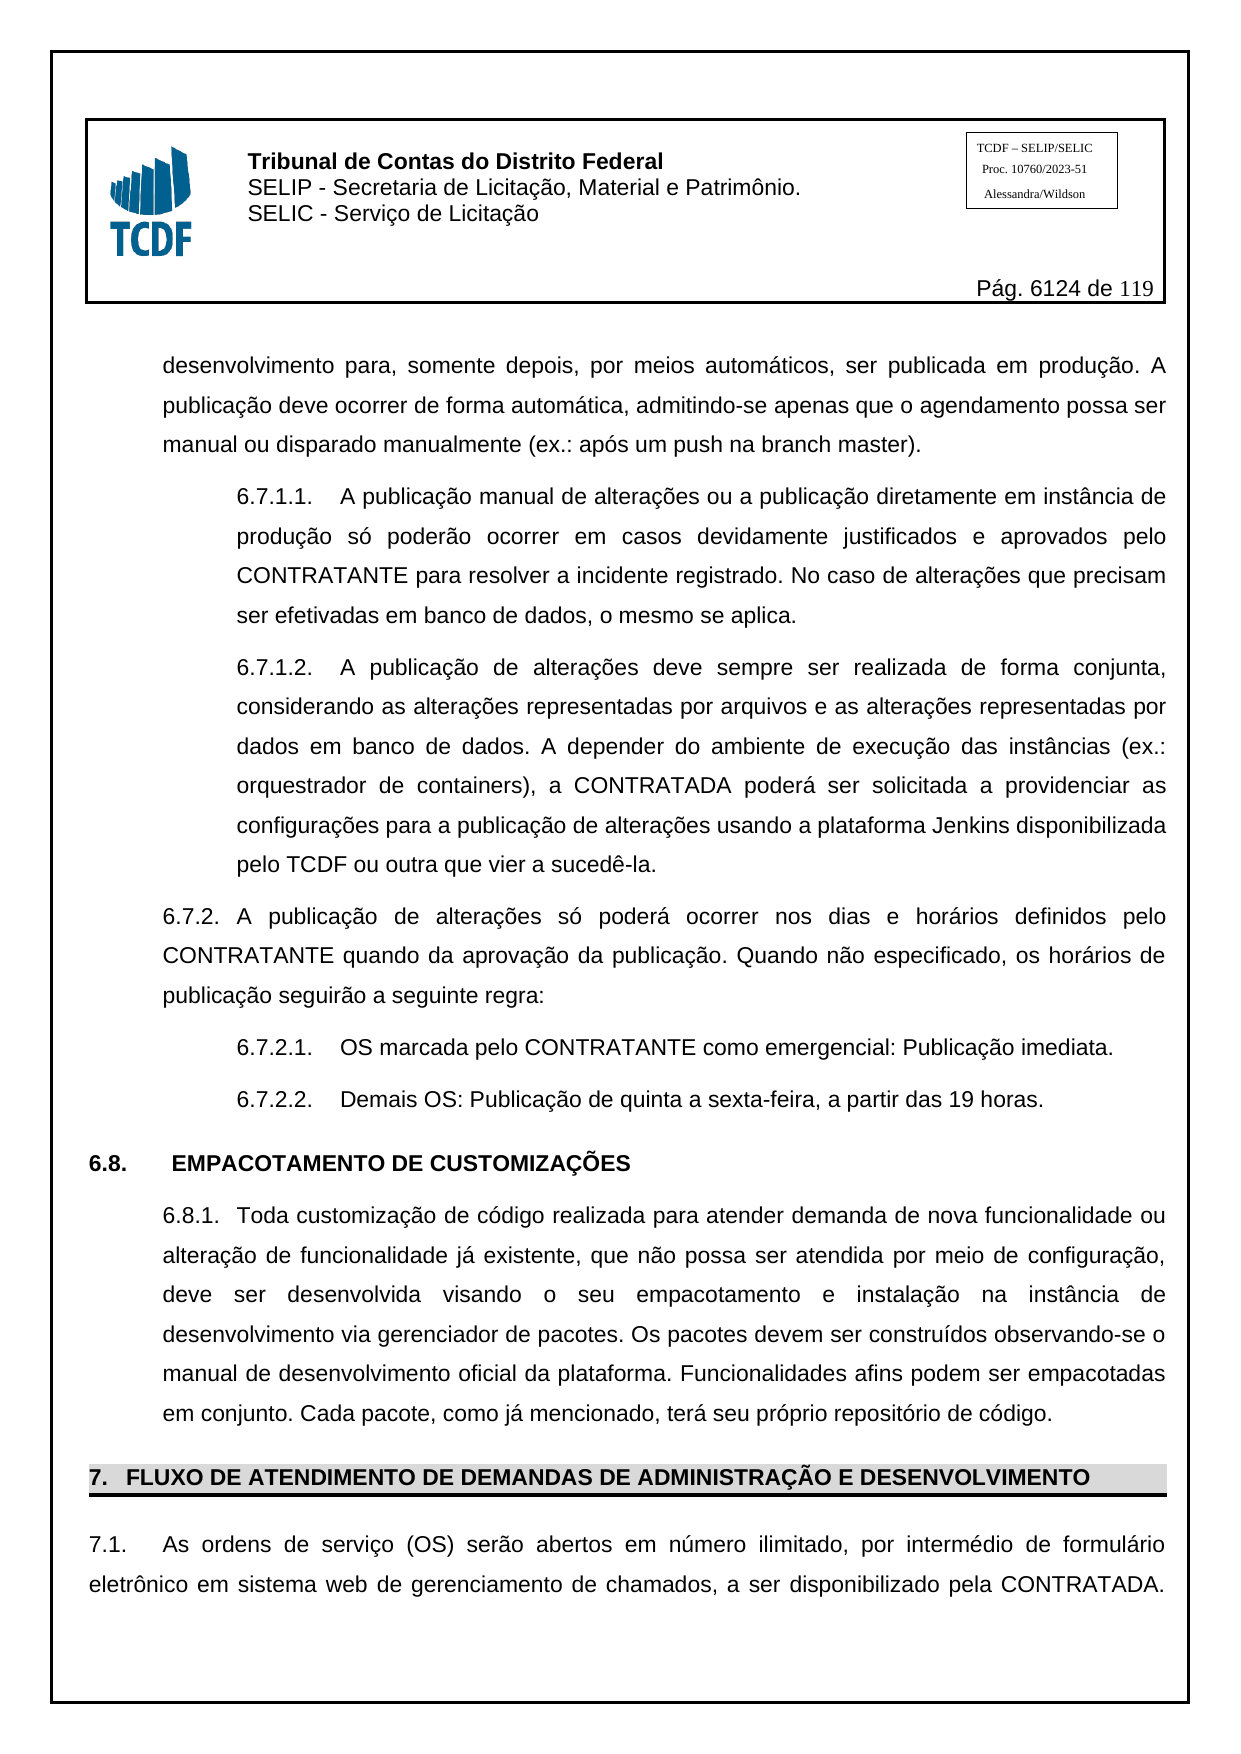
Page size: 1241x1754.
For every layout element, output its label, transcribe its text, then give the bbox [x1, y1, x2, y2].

picture [95, 143, 206, 259]
list EMPACOTAMENTO DE CUSTOMIZAÇÕES [89, 1150, 1167, 1177]
list A publicação manual de alterações ou a publicação diretamente em instância de produção só poderão ocorrer em casos devidamente justificados e aprovados pelo CONTRATANTE para resolver a incidente registrado. No caso de alterações que precisam ser efetivadas em banco de dados, o mesmo se aplica. [236, 483, 1167, 628]
list Toda customização de código realizada para atender demanda de nova funcionalidade ou alteração de funcionalidade já existente, que não possa ser atendida por meio de configuração, deve ser desenvolvida visando o seu empacotamento e instalação na instância de desenvolvimento via gerenciador de pacotes. Os pacotes devem ser construídos observando-se o manual de desenvolvimento oficial da plataforma. Funcionalidades afins podem ser empacotadas em conjunto. Cada pacote, como já mencionado, terá seu próprio repositório de código. [162, 1202, 1167, 1426]
list OS marcada pelo CONTRATANTE como emergencial: Publicação imediata. [236, 1034, 1167, 1060]
list Demais OS: Publicação de quinta a sexta-feira, a partir das 19 horas. [236, 1086, 1167, 1112]
list FLUXO DE ATENDIMENTO DE DEMANDAS DE ADMINISTRAÇÃO E DESENVOLVIMENTO [89, 1464, 1167, 1493]
list A publicação de alterações só poderá ocorrer nos dias e horários definidos pelo CONTRATANTE quando da aprovação da publicação. Quando não especificado, os horários de publicação seguirão a seguinte regra: [162, 903, 1167, 1008]
list A publicação de alterações deve sempre ser realizada de forma conjunta, considerando as alterações representadas por arquivos e as alterações representadas por dados em banco de dados. A depender do ambiente de execução das instâncias (ex.: orquestrador de containers), a CONTRATADA poderá ser solicitada a providenciar as configurações para a publicação de alterações usando a plataforma Jenkins disponibilizada pelo TCDF ou outra que vier a sucedê-la. [236, 654, 1167, 877]
